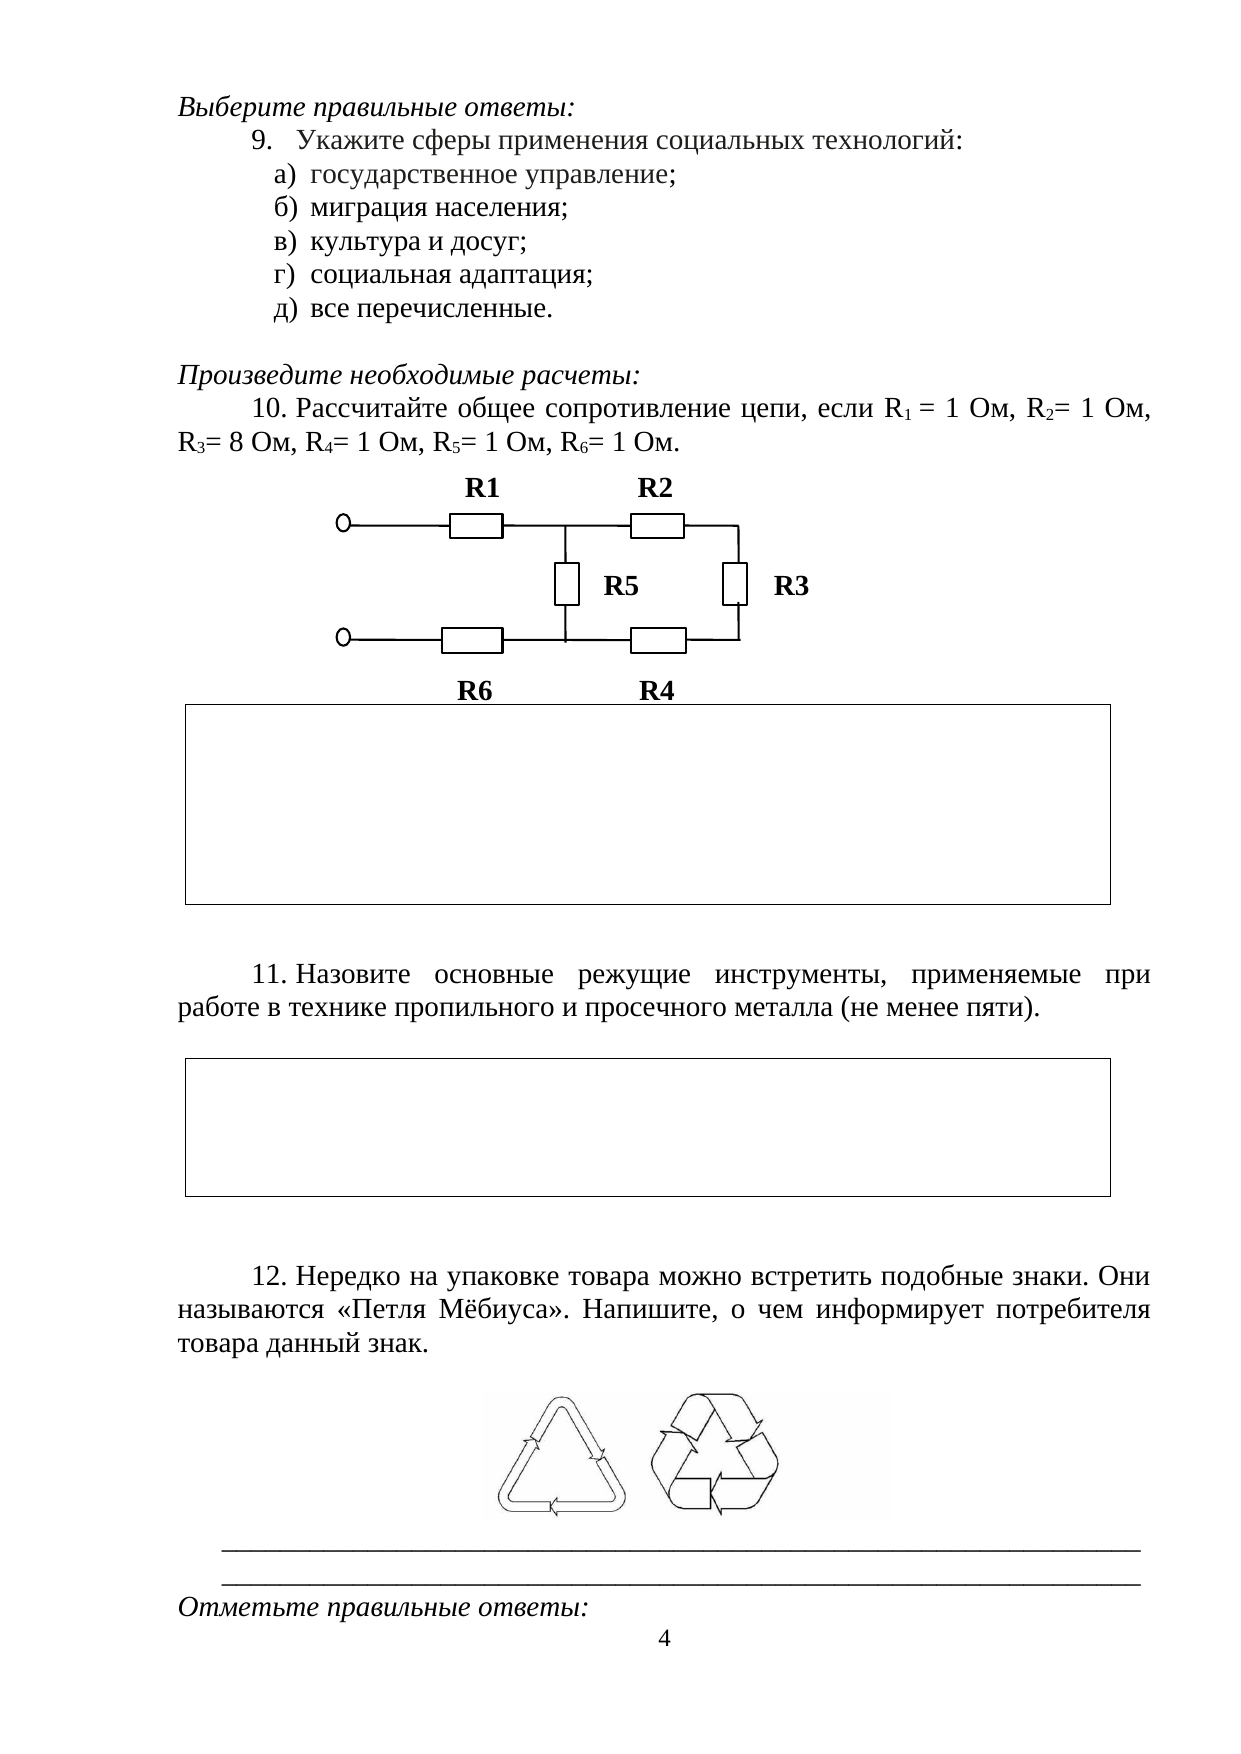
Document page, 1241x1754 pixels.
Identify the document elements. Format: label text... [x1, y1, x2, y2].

list _______________________________________________________________ [222, 1555, 1152, 1589]
list Рассчитайте общее сопротивление цепи, если R1 = 1 Ом, R2= 1 Ом, R3= 8 Ом, R4= 1 Ом, R5= 1 Ом, R6= 1 Ом. [177, 391, 1152, 458]
list Отметьте правильные ответы: [177, 1589, 1152, 1622]
list Назовите основные режущие инструменты, применяемые при работе в технике пропильного и просечного металла (не менее пяти). [177, 956, 1152, 1023]
text Выберите правильные ответы: [177, 89, 1152, 122]
list Произведите необходимые расчеты: [177, 357, 1152, 391]
list все перечисленные. [252, 290, 1152, 323]
picture [483, 1392, 890, 1522]
list Нередко на упаковке товара можно встретить подобные знаки. Они называются «Петля Мёбиуса». Напишите, о чем информирует потребителя товара данный знак. [177, 1258, 1152, 1358]
list культура и досуг; [252, 223, 1152, 256]
list социальная адаптация; [252, 256, 1152, 290]
list _______________________________________________________________ [222, 1522, 1152, 1555]
list Укажите сферы применения социальных технологий: [955, 122, 1152, 156]
list миграция населения; [252, 189, 1152, 223]
list Укажите сферы применения социальных технологий: [177, 122, 295, 156]
list государственное управление; [252, 156, 1152, 189]
